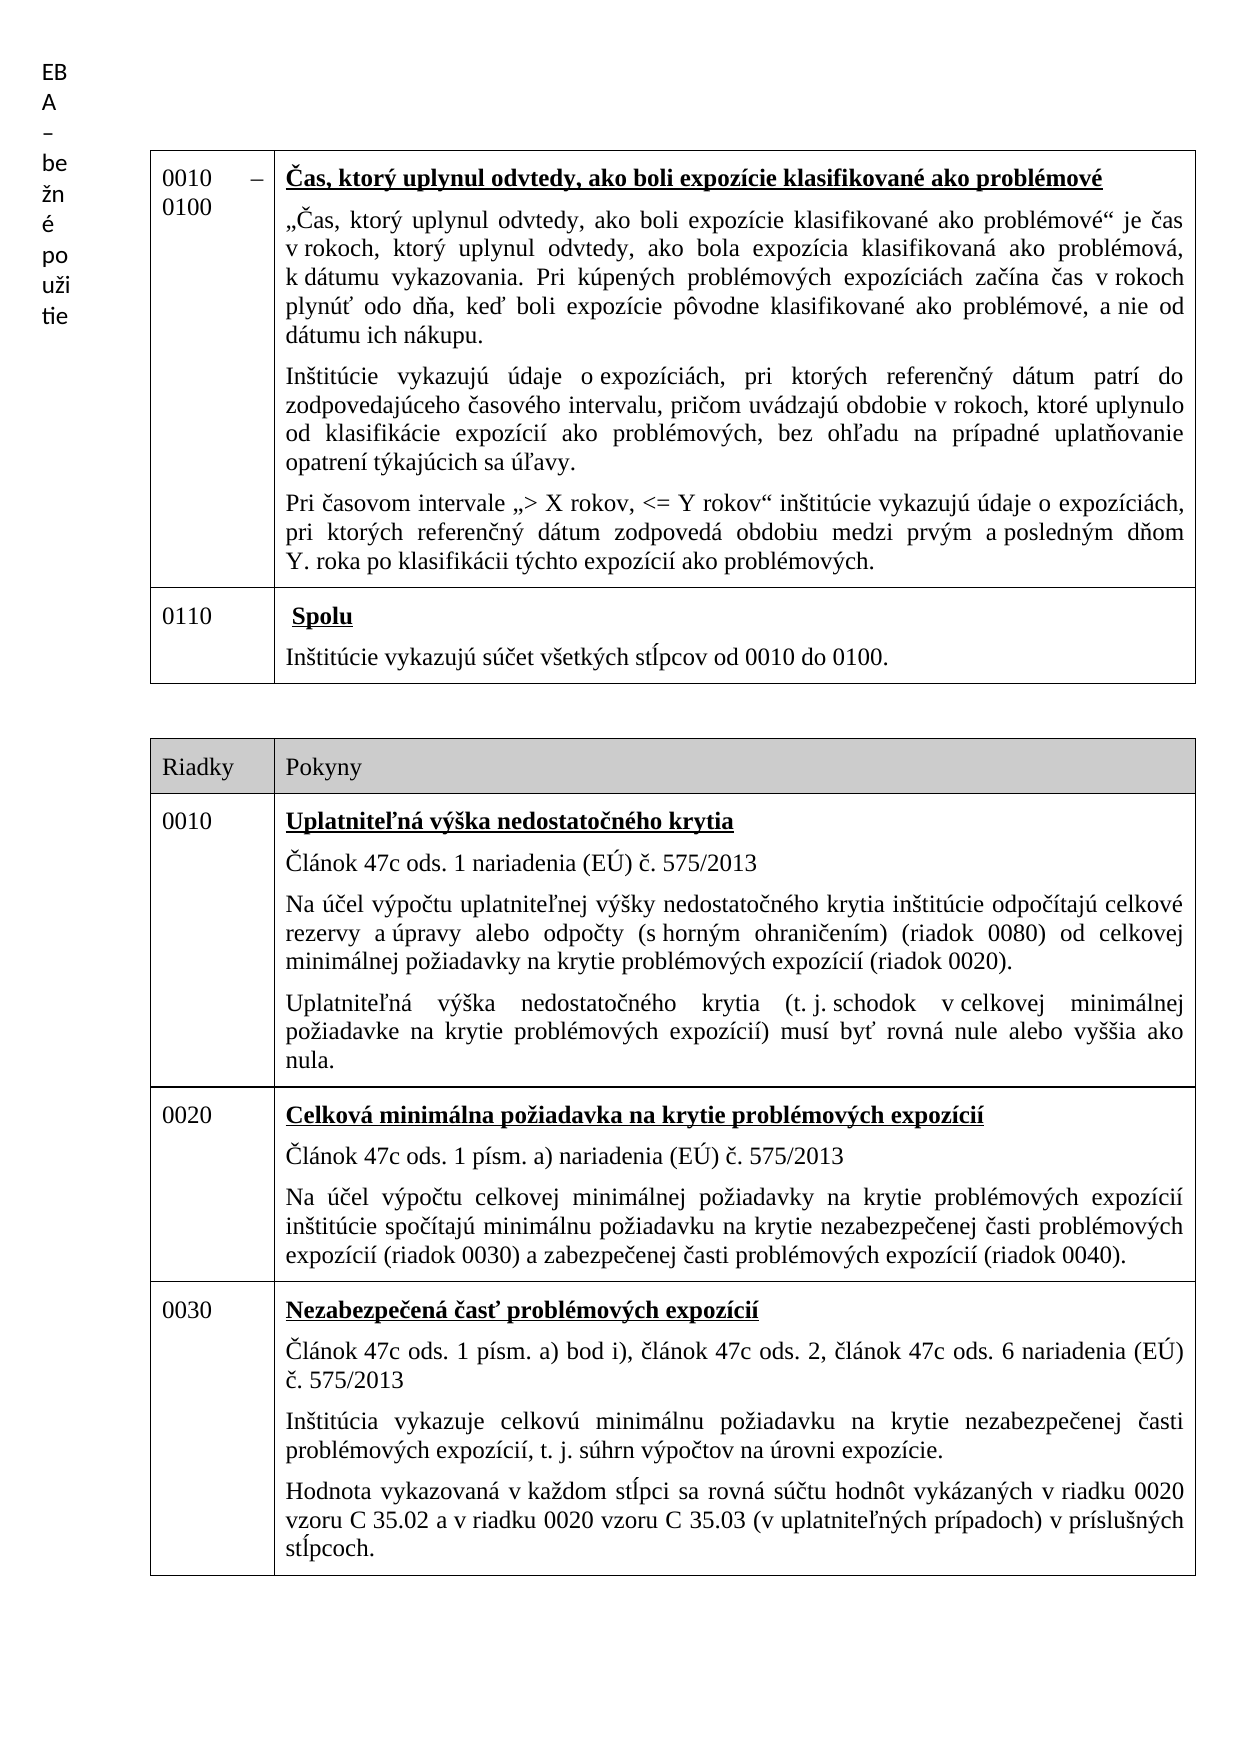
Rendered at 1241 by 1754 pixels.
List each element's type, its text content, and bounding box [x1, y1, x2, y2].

table_cell Spolu Inštitúcie vykazujú súčet všetkých stĺpcov od 0010 do 0100. [275, 588, 1195, 683]
table_header Pokyny [275, 739, 1195, 793]
table_cell 0010 [151, 794, 274, 1086]
table_cell Uplatniteľná výška nedostatočného krytia Článok 47c ods. 1 nariadenia (EÚ) č. 575/2013 Na účel výpočtu uplatniteľnej výšky nedostatočného krytia inštitúcie odpočítajú celkové rezervy a úpravy alebo odpočty (s horným ohraničením) (riadok 0080) od celkovej minimálnej požiadavky na krytie problémových expozícií (riadok 0020). Uplatniteľná výška nedostatočného krytia (t. j. schodok v celkovej minimálnej požiadavke na krytie problémových expozícií) musí byť rovná nule alebo vyššia ako nula. [275, 794, 1195, 1086]
table_header Riadky [151, 739, 274, 793]
table_cell 0020 [151, 1088, 274, 1281]
table_cell 0110 [151, 588, 274, 683]
table_cell Čas, ktorý uplynul odvtedy, ako boli expozície klasifikované ako problémové „Čas, ktorý uplynul odvtedy, ako boli expozície klasifikované ako problémové“ je čas v rokoch, ktorý uplynul odvtedy, ako bola expozícia klasifikovaná ako problémová, k dátumu vykazovania. Pri kúpených problémových expozíciách začína čas v rokoch plynúť odo dňa, keď boli expozície pôvodne klasifikované ako problémové, a nie od dátumu ich nákupu. Inštitúcie vykazujú údaje o expozíciách, pri ktorých referenčný dátum patrí do zodpovedajúceho časového intervalu, pričom uvádzajú obdobie v rokoch, ktoré uplynulo od klasifikácie expozícií ako problémových, bez ohľadu na prípadné uplatňovanie opatrení týkajúcich sa úľavy. Pri časovom intervale „> X rokov, <= Y rokov“ inštitúcie vykazujú údaje o expozíciách, pri ktorých referenčný dátum zodpovedá obdobiu medzi prvým a posledným dňom Y. roka po klasifikácii týchto expozícií ako problémových. [275, 151, 1195, 587]
table_cell 0030 [151, 1282, 274, 1575]
table_cell Nezabezpečená časť problémových expozícií Článok 47c ods. 1 písm. a) bod i), článok 47c ods. 2, článok 47c ods. 6 nariadenia (EÚ) č. 575/2013 Inštitúcia vykazuje celkovú minimálnu požiadavku na krytie nezabezpečenej časti problémových expozícií, t. j. súhrn výpočtov na úrovni expozície. Hodnota vykazovaná v každom stĺpci sa rovná súčtu hodnôt vykázaných v riadku 0020 vzoru C 35.02 a v riadku 0020 vzoru C 35.03 (v uplatniteľných prípadoch) v príslušných stĺpcoch. [275, 1282, 1195, 1575]
table_cell Celková minimálna požiadavka na krytie problémových expozícií Článok 47c ods. 1 písm. a) nariadenia (EÚ) č. 575/2013 Na účel výpočtu celkovej minimálnej požiadavky na krytie problémových expozícií inštitúcie spočítajú minimálnu požiadavku na krytie nezabezpečenej časti problémových expozícií (riadok 0030) a zabezpečenej časti problémových expozícií (riadok 0040). [275, 1088, 1195, 1281]
table_cell 0010 – 0100 [151, 151, 274, 587]
